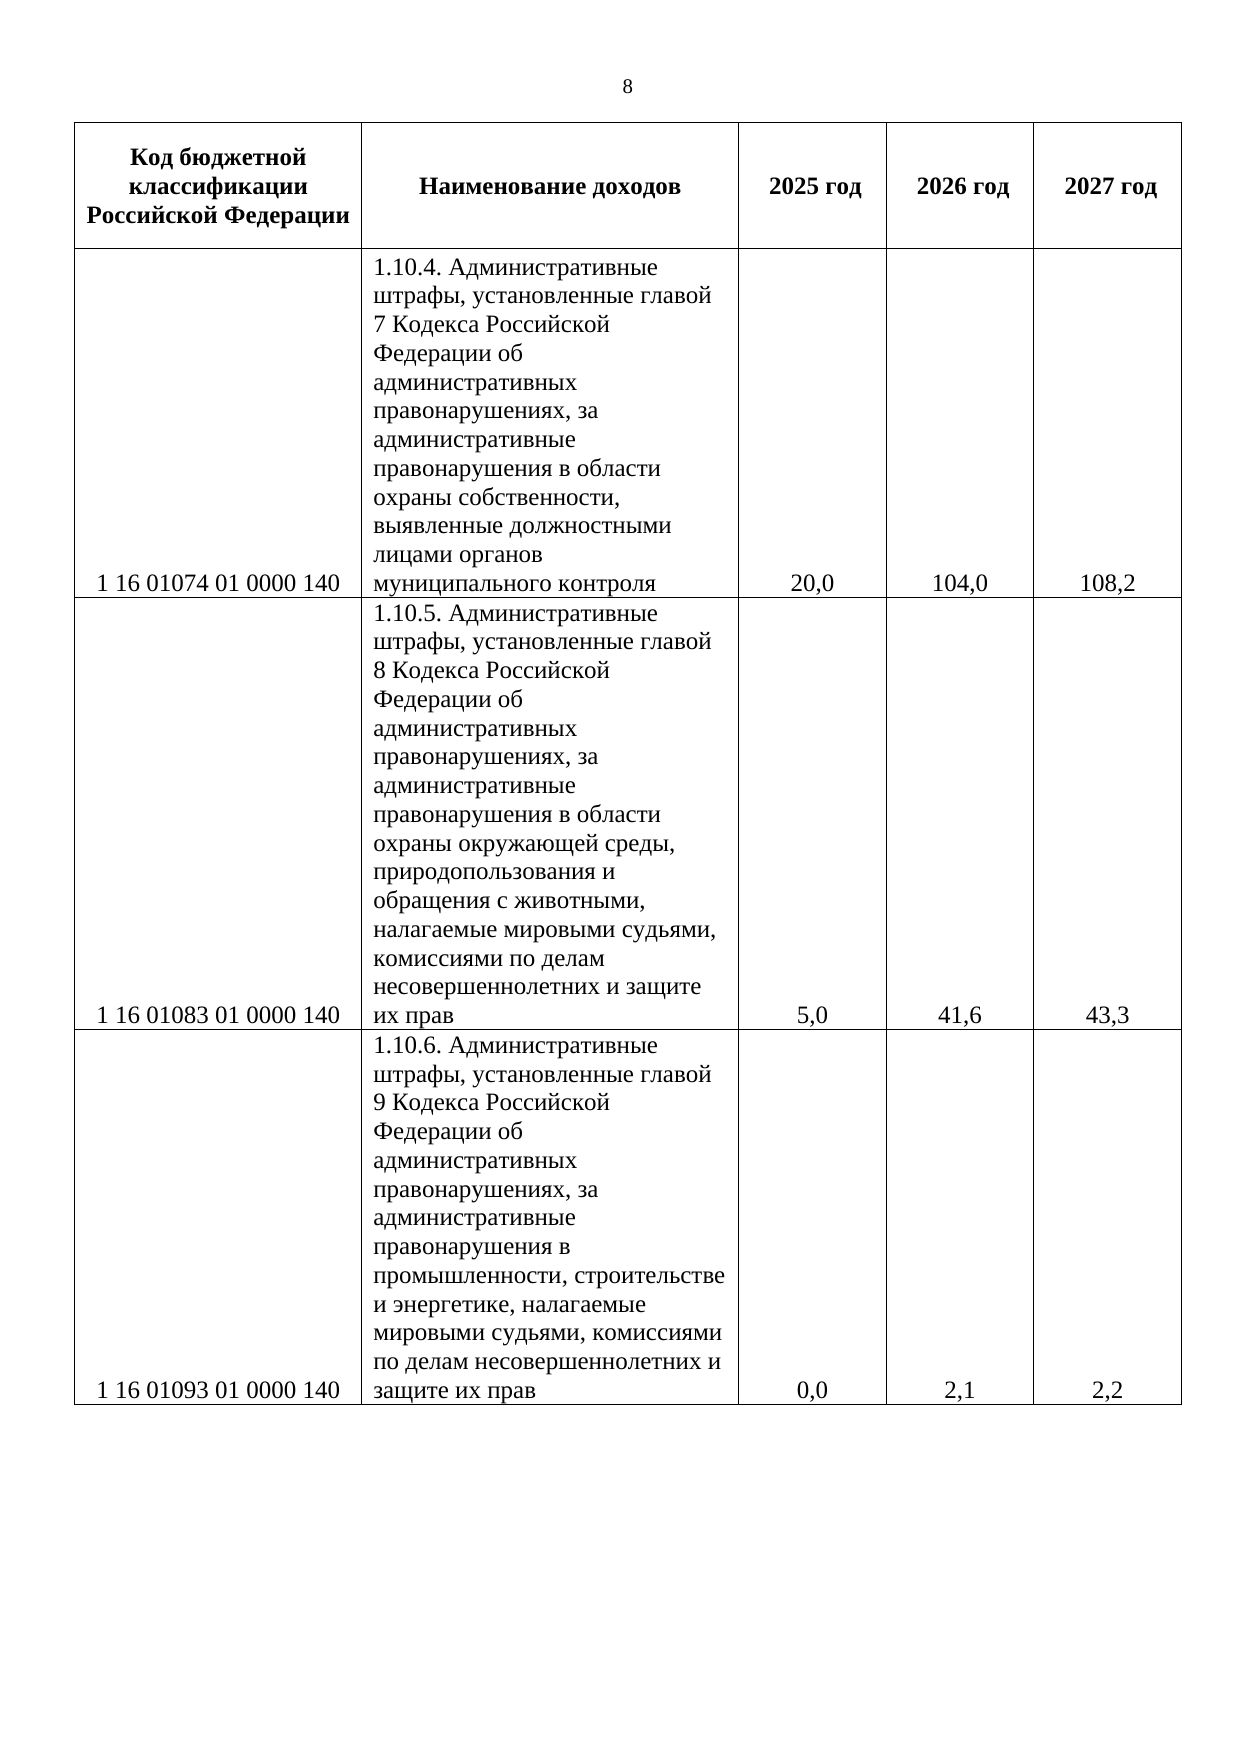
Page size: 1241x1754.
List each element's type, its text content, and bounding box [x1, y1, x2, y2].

table_cell 1 16 01083 01 0000 140 [75, 598, 361, 1029]
table_header 2027 год [1034, 123, 1181, 248]
table_cell 41,6 [887, 598, 1033, 1029]
table_cell 0,0 [739, 1030, 886, 1404]
table_cell 1.10.5. Административные штрафы, установленные главой 8 Кодекса Российской Федерации об административных правонарушениях, за административные правонарушения в области охраны окружающей среды, природопользования и обращения с животными, налагаемые мировыми судьями, комиссиями по делам несовершеннолетних и защите их прав [362, 598, 738, 1029]
table_cell 20,0 [739, 249, 886, 597]
table_cell 1 16 01093 01 0000 140 [75, 1030, 361, 1404]
table_cell 1.10.4. Административные штрафы, установленные главой 7 Кодекса Российской Федерации об административных правонарушениях, за административные правонарушения в области охраны собственности, выявленные должностными лицами органов муниципального контроля [362, 249, 738, 597]
table_cell 2,1 [887, 1030, 1033, 1404]
table_cell 5,0 [739, 598, 886, 1029]
table_cell 104,0 [887, 249, 1033, 597]
table_header Наименование доходов [362, 123, 738, 248]
table_cell 43,3 [1034, 598, 1181, 1029]
table_cell 1.10.6. Административные штрафы, установленные главой 9 Кодекса Российской Федерации об административных правонарушениях, за административные правонарушения в промышленности, строительстве и энергетике, налагаемые мировыми судьями, комиссиями по делам несовершеннолетних и защите их прав [362, 1030, 738, 1404]
table_header Код бюджетной классификации Российской Федерации [75, 123, 361, 248]
table_header 2026 год [887, 123, 1033, 248]
table_cell 2,2 [1034, 1030, 1181, 1404]
table_header 2025 год [739, 123, 886, 248]
table_cell 108,2 [1034, 249, 1181, 597]
table_cell 1 16 01074 01 0000 140 [75, 249, 361, 597]
